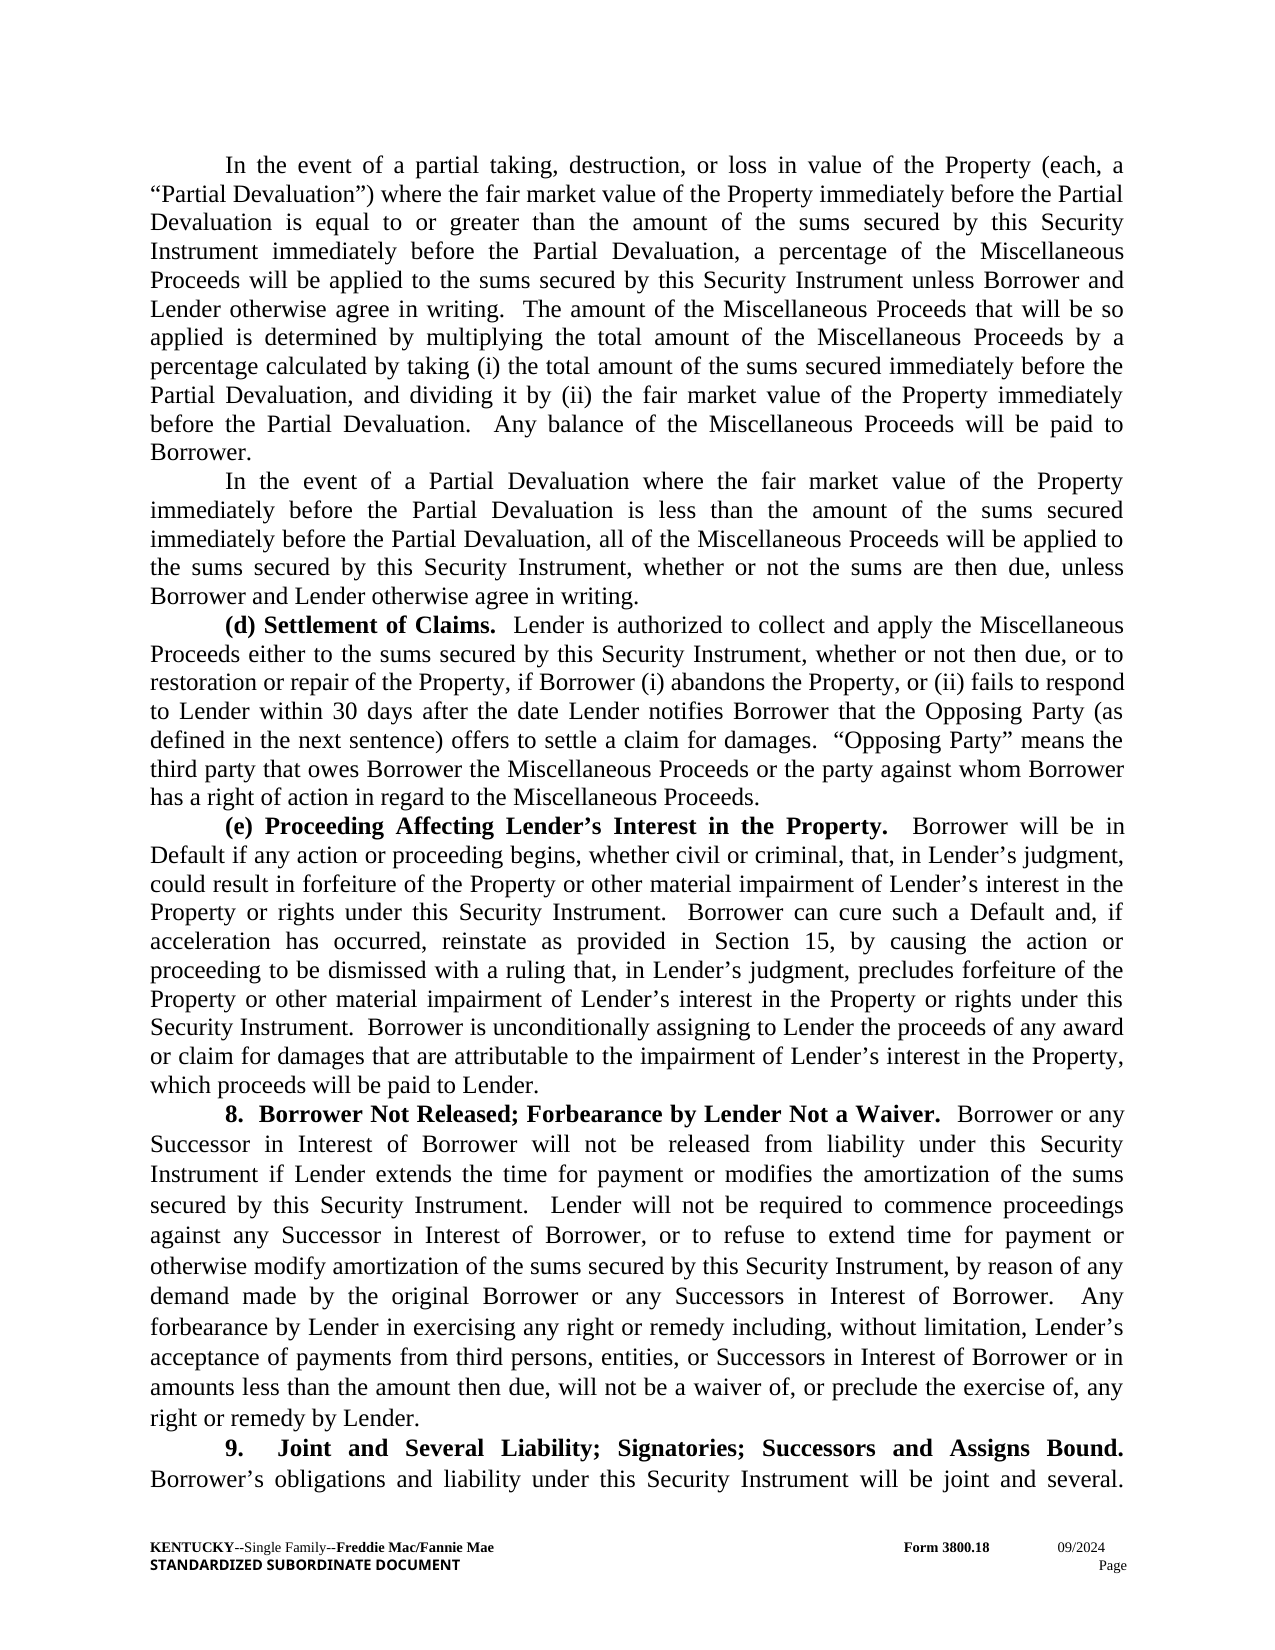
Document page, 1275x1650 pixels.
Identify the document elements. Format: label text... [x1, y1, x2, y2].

text (e) Proceeding Affecting Lender’s Interest in the Property. Borrower will be in Default if any action or proceeding begins, whether civil or criminal, that, in Lender’s judgment, could result in forfeiture of the Property or other material impairment of Lender’s interest in the Property or rights under this Security Instrument. Borrower can cure such a Default and, if acceleration has occurred, reinstate as provided in Section 15, by causing the action or proceeding to be dismissed with a ruling that, in Lender’s judgment, precludes forfeiture of the Property or other material impairment of Lender’s interest in the Property or rights under this Security Instrument. Borrower is unconditionally assigning to Lender the proceeds of any award or claim for damages that are attributable to the impairment of Lender’s interest in the Property, which proceeds will be paid to Lender. [150, 811, 1125, 1099]
text In the event of a Partial Devaluation where the fair market value of the Property immediately before the Partial Devaluation is less than the amount of the sums secured immediately before the Partial Devaluation, all of the Miscellaneous Proceeds will be applied to the sums secured by this Security Instrument, whether or not the sums are then due, unless Borrower and Lender otherwise agree in writing. [150, 466, 1125, 610]
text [150, 1433, 1125, 1492]
text (d) Settlement of Claims. Lender is authorized to collect and apply the Miscellaneous Proceeds either to the sums secured by this Security Instrument, whether or not then due, or to restoration or repair of the Property, if Borrower (i) abandons the Property, or (ii) fails to respond to Lender within 30 days after the date Lender notifies Borrower that the Opposing Party (as defined in the next sentence) offers to settle a claim for damages. “Opposing Party” means the third party that owes Borrower the Miscellaneous Proceeds or the party against whom Borrower has a right of action in regard to the Miscellaneous Proceeds. [150, 610, 1125, 811]
text In the event of a partial taking, destruction, or loss in value of the Property (each, a “Partial Devaluation”) where the fair market value of the Property immediately before the Partial Devaluation is equal to or greater than the amount of the sums secured by this Security Instrument immediately before the Partial Devaluation, a percentage of the Miscellaneous Proceeds will be applied to the sums secured by this Security Instrument unless Borrower and Lender otherwise agree in writing. The amount of the Miscellaneous Proceeds that will be so applied is determined by multiplying the total amount of the Miscellaneous Proceeds by a percentage calculated by taking (i) the total amount of the sums secured immediately before the Partial Devaluation, and dividing it by (ii) the fair market value of the Property immediately before the Partial Devaluation. Any balance of the Miscellaneous Proceeds will be paid to Borrower. [150, 150, 1125, 466]
text 8. Borrower Not Released; Forbearance by Lender Not a Waiver. Borrower or any Successor in Interest of Borrower will not be released from liability under this Security Instrument if Lender extends the time for payment or modifies the amortization of the sums secured by this Security Instrument. Lender will not be required to commence proceedings against any Successor in Interest of Borrower, or to refuse to extend time for payment or otherwise modify amortization of the sums secured by this Security Instrument, by reason of any demand made by the original Borrower or any Successors in Interest of Borrower. Any forbearance by Lender in exercising any right or remedy including, without limitation, Lender’s acceptance of payments from third persons, entities, or Successors in Interest of Borrower or in amounts less than the amount then due, will not be a waiver of, or preclude the exercise of, any right or remedy by Lender. [150, 1099, 1125, 1432]
